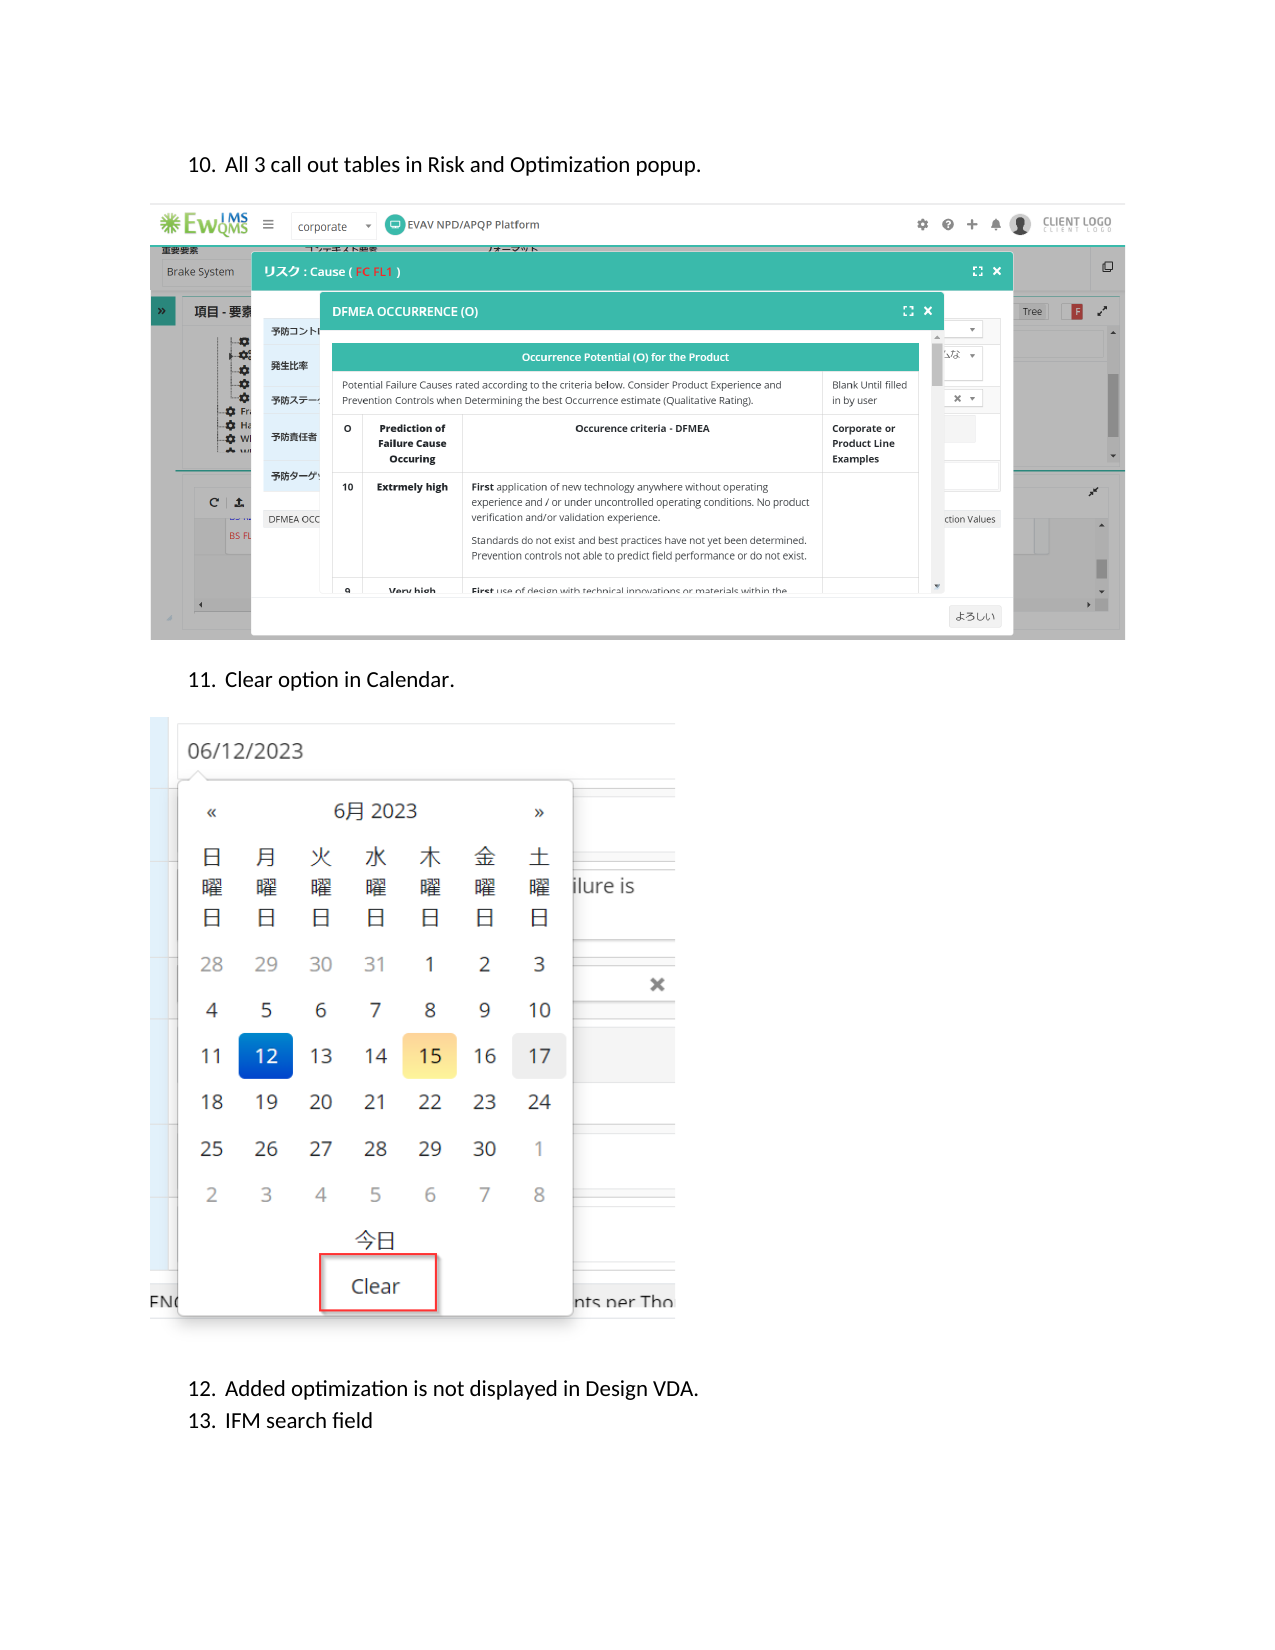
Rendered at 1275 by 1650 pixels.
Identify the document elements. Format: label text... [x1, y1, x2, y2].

picture [150, 203, 1125, 640]
picture [150, 717, 675, 1349]
list IFM search field [187, 1406, 1125, 1434]
list Added optimization is not displayed in Design VDA. [187, 1374, 1125, 1402]
list All 3 call out tables in Risk and Optimization popup. [187, 150, 1125, 178]
list Clear option in Calendar. [187, 665, 1125, 693]
